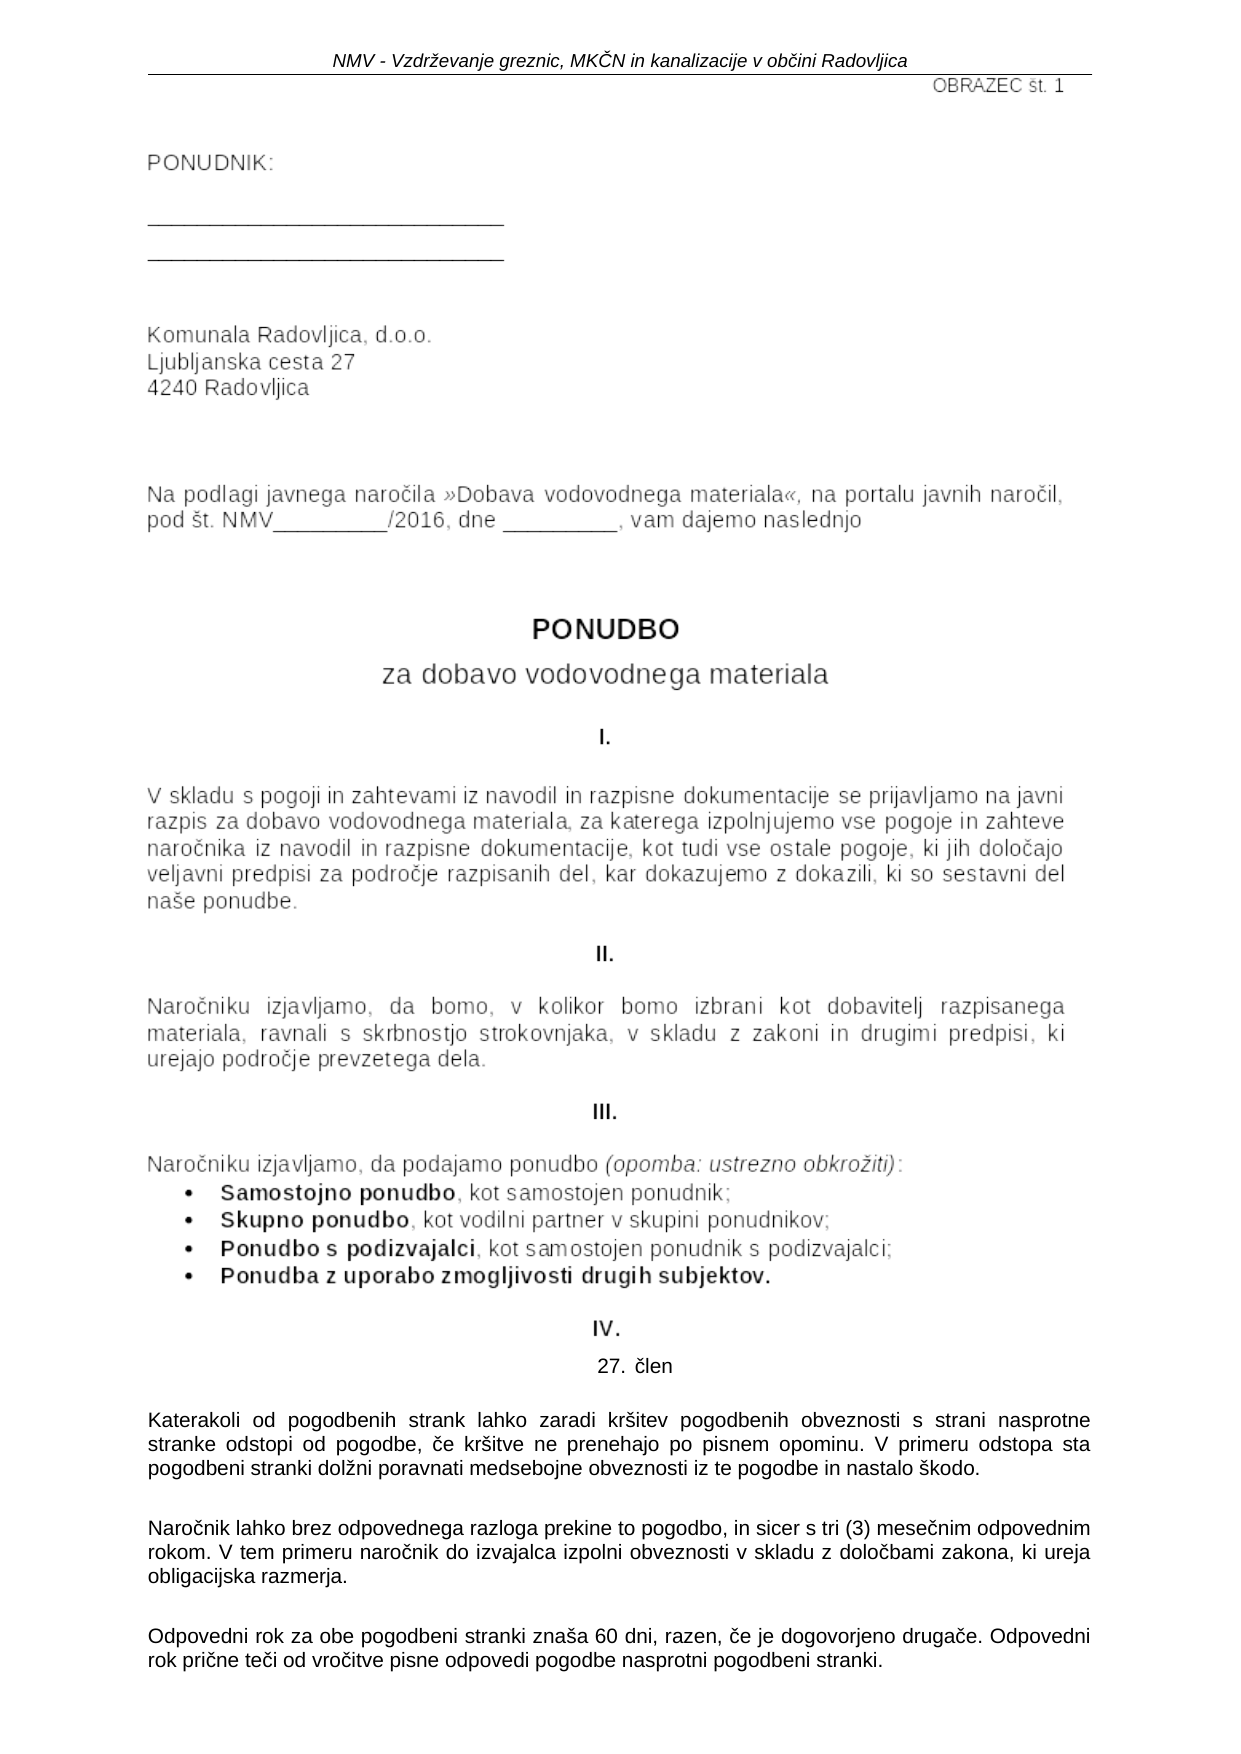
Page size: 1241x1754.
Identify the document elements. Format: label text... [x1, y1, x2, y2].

list Odpovedni rok za obe pogodbeni stranki znaša 60 dni, razen, če je dogovorjeno drugače. Odpovedni rok prične teči od vročitve pisne odpovedi pogodbe nasprotni pogodbeni stranki. [148, 1624, 1092, 1672]
list člen [177, 1353, 1092, 1377]
list Katerakoli od pogodbenih strank lahko zaradi kršitev pogodbenih obveznosti s strani nasprotne stranke odstopi od pogodbe, če kršitve ne prenehajo po pisnem opominu. V primeru odstopa sta pogodbeni stranki dolžni poravnati medsebojne obveznosti iz te pogodbe in nastalo škodo. [148, 1408, 1092, 1479]
list Naročnik lahko brez odpovednega razloga prekine to pogodbo, in sicer s tri (3) mesečnim odpovednim rokom. V tem primeru naročnik do izvajalca izpolni obveznosti v skladu z določbami zakona, ki ureja obligacijska razmerja. [148, 1516, 1092, 1588]
